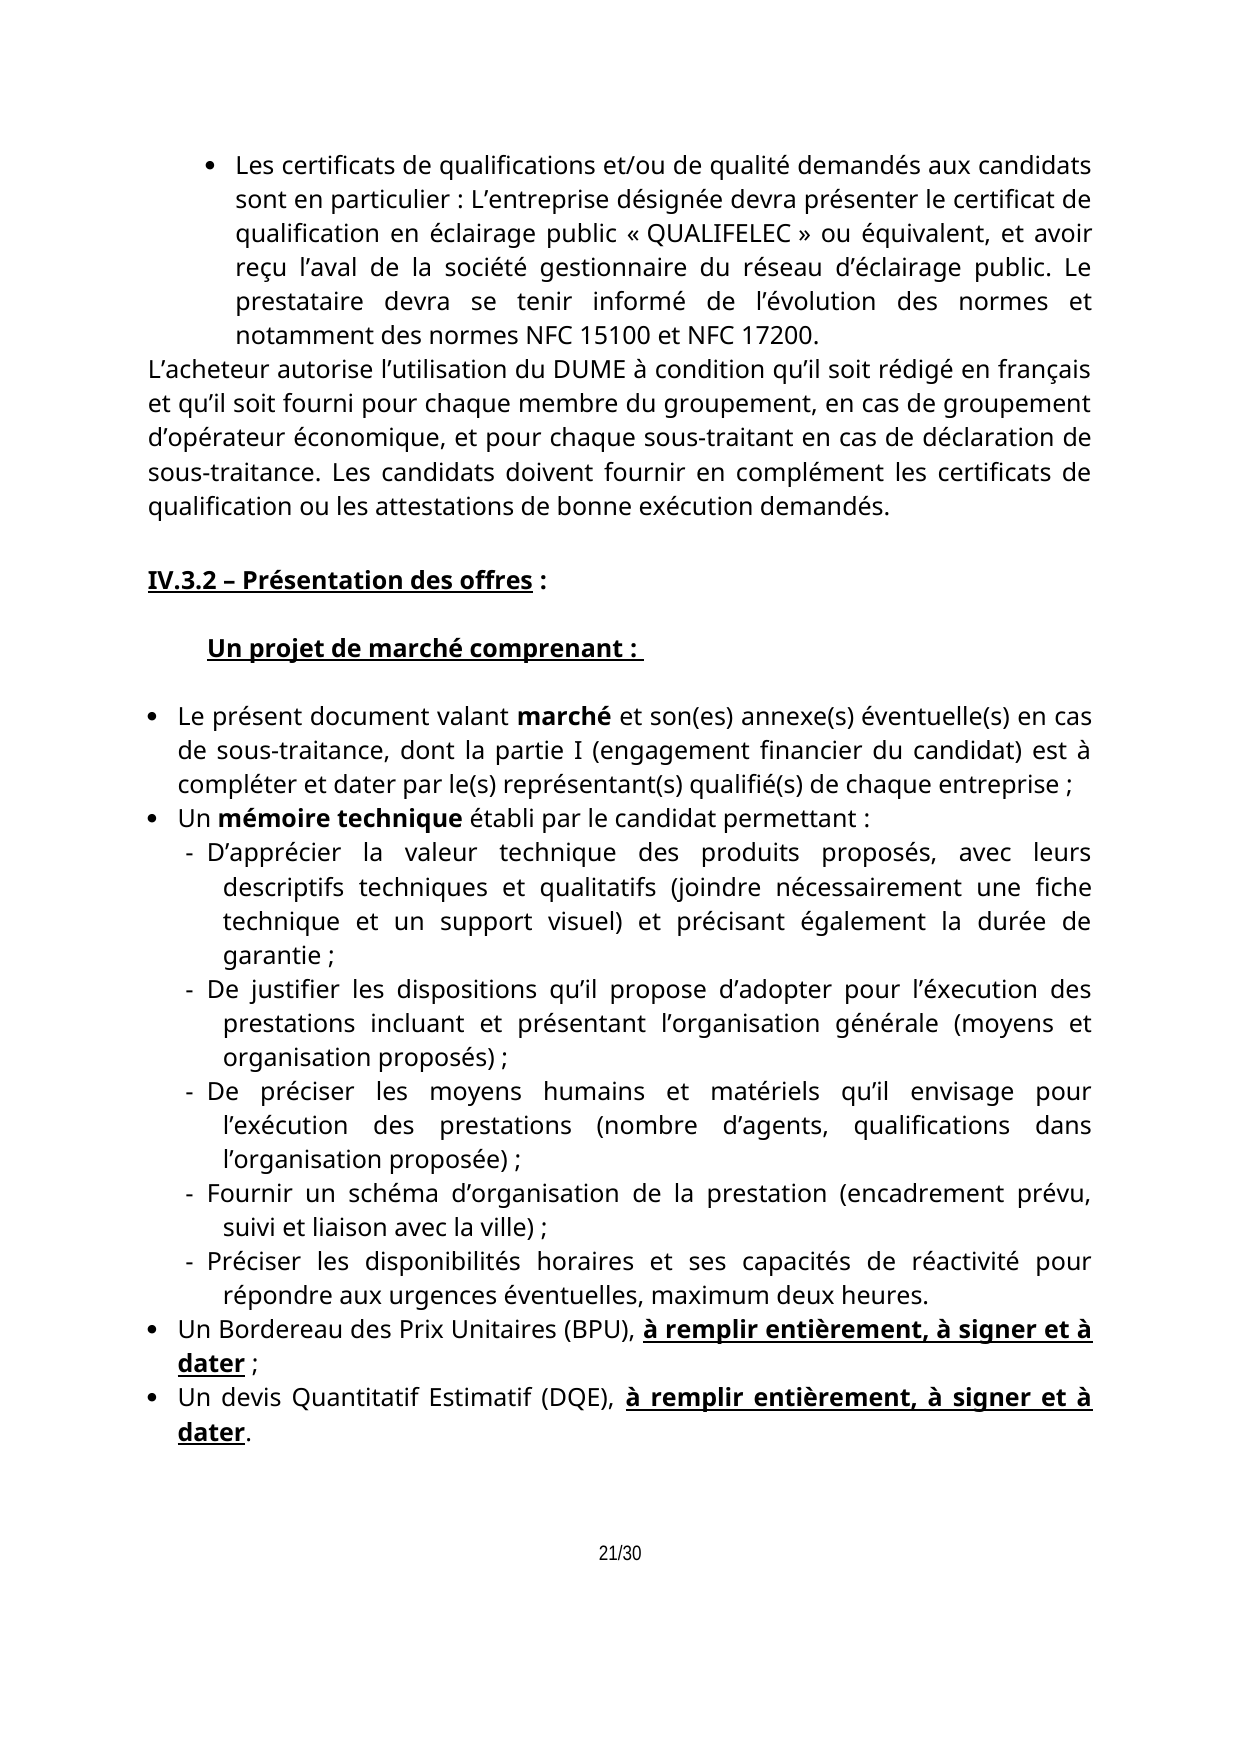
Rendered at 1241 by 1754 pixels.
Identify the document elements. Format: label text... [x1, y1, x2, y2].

text Un projet de marché comprenant : [177, 631, 1093, 665]
subtitle IV.3.2 – Présentation des offres : [148, 563, 1093, 597]
list Les certificats de qualifications et/ou de qualité demandés aux candidats sont en particulier : L’entreprise désignée devra présenter le certificat de qualification en éclairage public « QUALIFELEC » ou équivalent, et avoir reçu l’aval de la société gestionnaire du réseau d’éclairage public. Le prestataire devra se tenir informé de l’évolution des normes et notamment des normes NFC 15100 et NFC 17200. [206, 148, 1093, 352]
list Un Bordereau des Prix Unitaires (BPU), à remplir entièrement, à signer et à dater ; [148, 1312, 1093, 1380]
list De justifier les dispositions qu’il propose d’adopter pour l’éxecution des prestations incluant et présentant l’organisation générale (moyens et organisation proposés) ; [185, 971, 1093, 1073]
list D’apprécier la valeur technique des produits proposés, avec leurs descriptifs techniques et qualitatifs (joindre nécessairement une fiche technique et un support visuel) et précisant également la durée de garantie ; [185, 835, 1093, 971]
list Le présent document valant marché et son(es) annexe(s) éventuelle(s) en cas de sous-traitance, dont la partie I (engagement financier du candidat) est à compléter et dater par le(s) représentant(s) qualifié(s) de chaque entreprise ; [148, 699, 1093, 801]
list De préciser les moyens humains et matériels qu’il envisage pour l’exécution des prestations (nombre d’agents, qualifications dans l’organisation proposée) ; [185, 1073, 1093, 1176]
list Préciser les disponibilités horaires et ses capacités de réactivité pour répondre aux urgences éventuelles, maximum deux heures. [185, 1244, 1093, 1312]
list Un devis Quantitatif Estimatif (DQE), à remplir entièrement, à signer et à dater. [148, 1380, 1093, 1448]
list Un mémoire technique établi par le candidat permettant : [148, 801, 1093, 835]
text L’acheteur autorise l’utilisation du DUME à condition qu’il soit rédigé en français et qu’il soit fourni pour chaque membre du groupement, en cas de groupement d’opérateur économique, et pour chaque sous-traitant en cas de déclaration de sous-traitance. Les candidats doivent fournir en complément les certificats de qualification ou les attestations de bonne exécution demandés. [148, 352, 1093, 522]
list Fournir un schéma d’organisation de la prestation (encadrement prévu, suivi et liaison avec la ville) ; [185, 1176, 1093, 1244]
